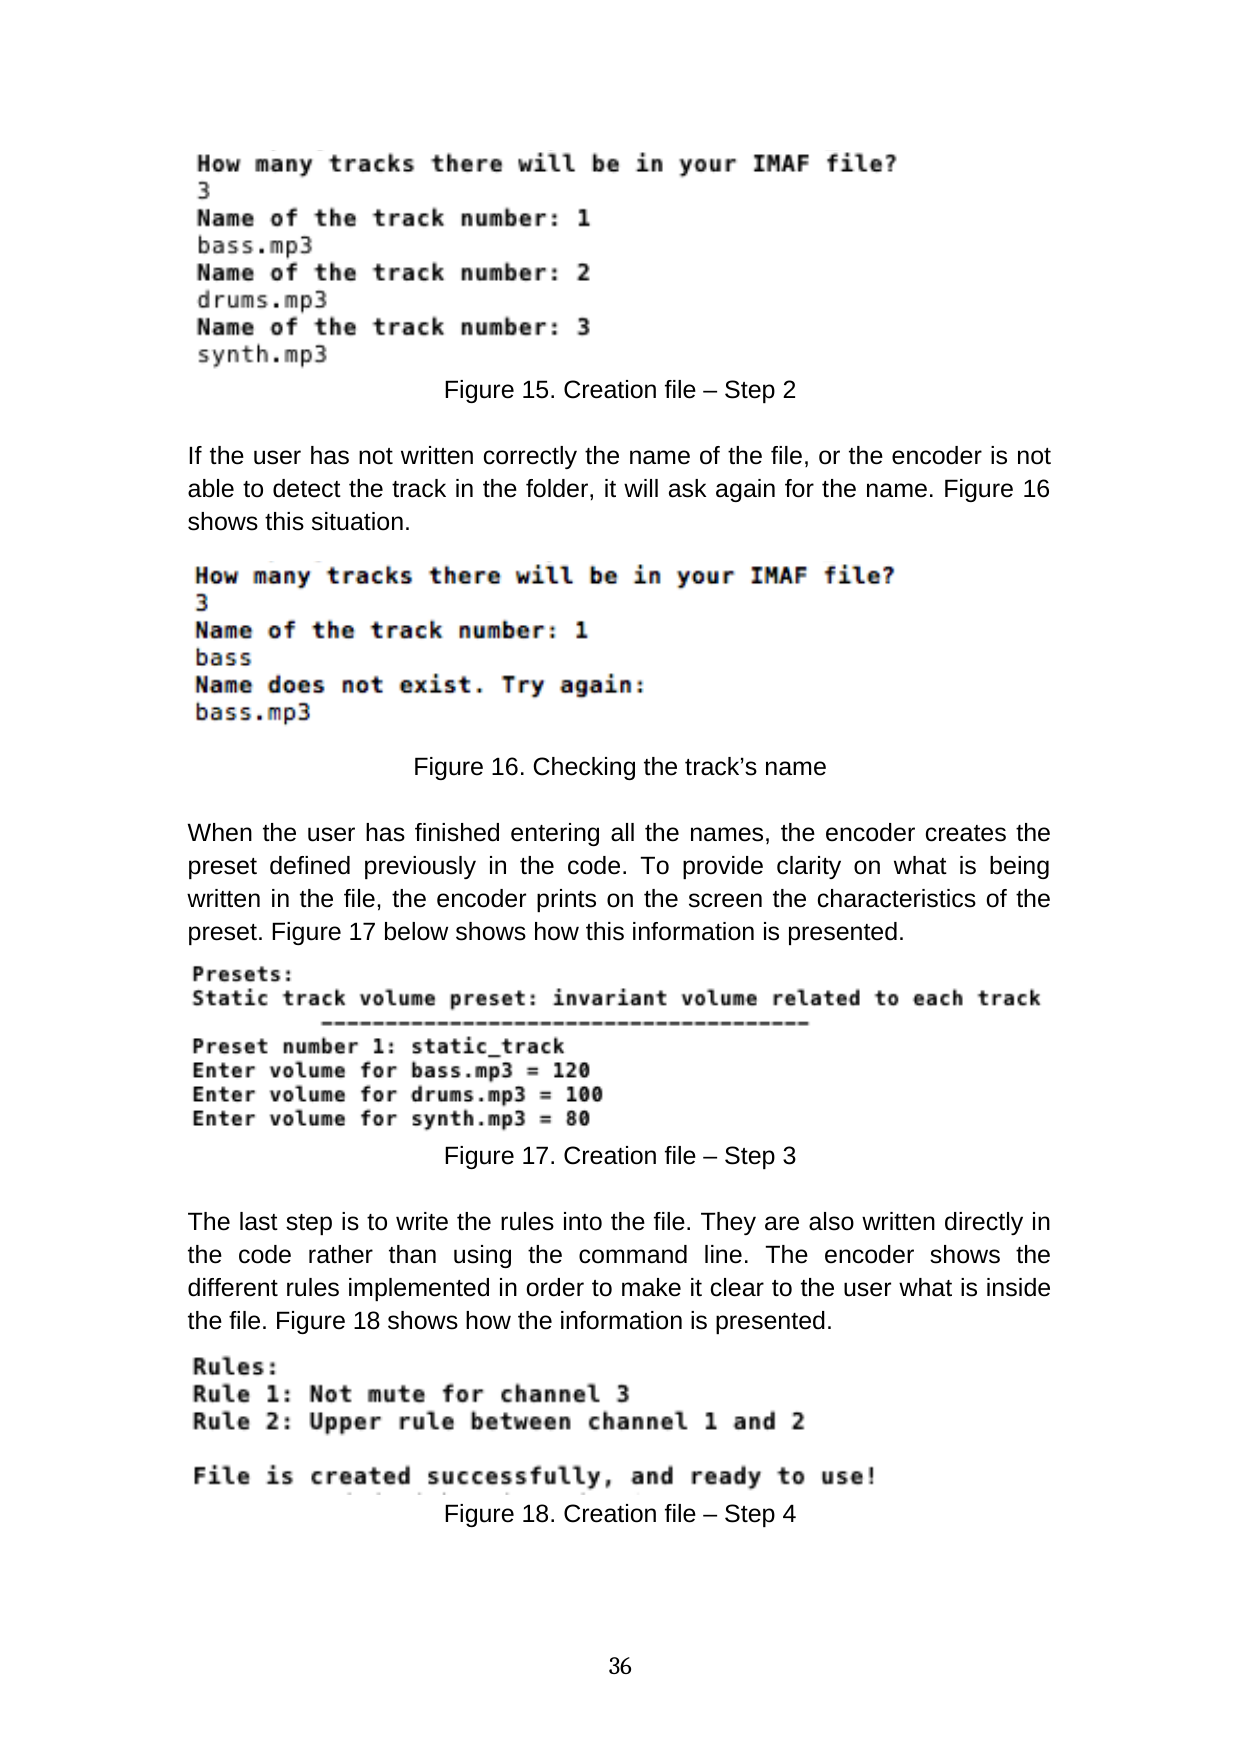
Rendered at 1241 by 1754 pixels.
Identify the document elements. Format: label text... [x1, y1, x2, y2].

picture [187, 561, 909, 731]
text The last step is to write the rules into the file. They are also written directly in the code rather than using the command line. The encoder shows the different rules implemented in order to make it clear to the user what is inside the file. Figure 18 shows how the information is presented. [187, 1207, 1053, 1334]
picture [187, 150, 901, 371]
text If the user has not written correctly the name of the file, or the encoder is not able to detect the track in the folder, it will ask again for the name. Figure 16 shows this situation. [187, 441, 1053, 536]
text Figure 16. Checking the track’s name [187, 752, 1053, 781]
text Figure 15. Creation file – Step 2 [187, 375, 1053, 404]
text Figure 18. Creation file – Step 4 [187, 1498, 1053, 1527]
text Figure 17. Creation file – Step 3 [187, 1141, 1053, 1169]
text When the user has finished entering all the names, the encoder creates the preset defined previously in the code. To provide clarity on what is being written in the file, the encoder prints on the screen the characteristics of the preset. Figure 17 below shows how this information is presented. [187, 818, 1053, 946]
picture [187, 1352, 888, 1495]
picture [187, 963, 1053, 1137]
